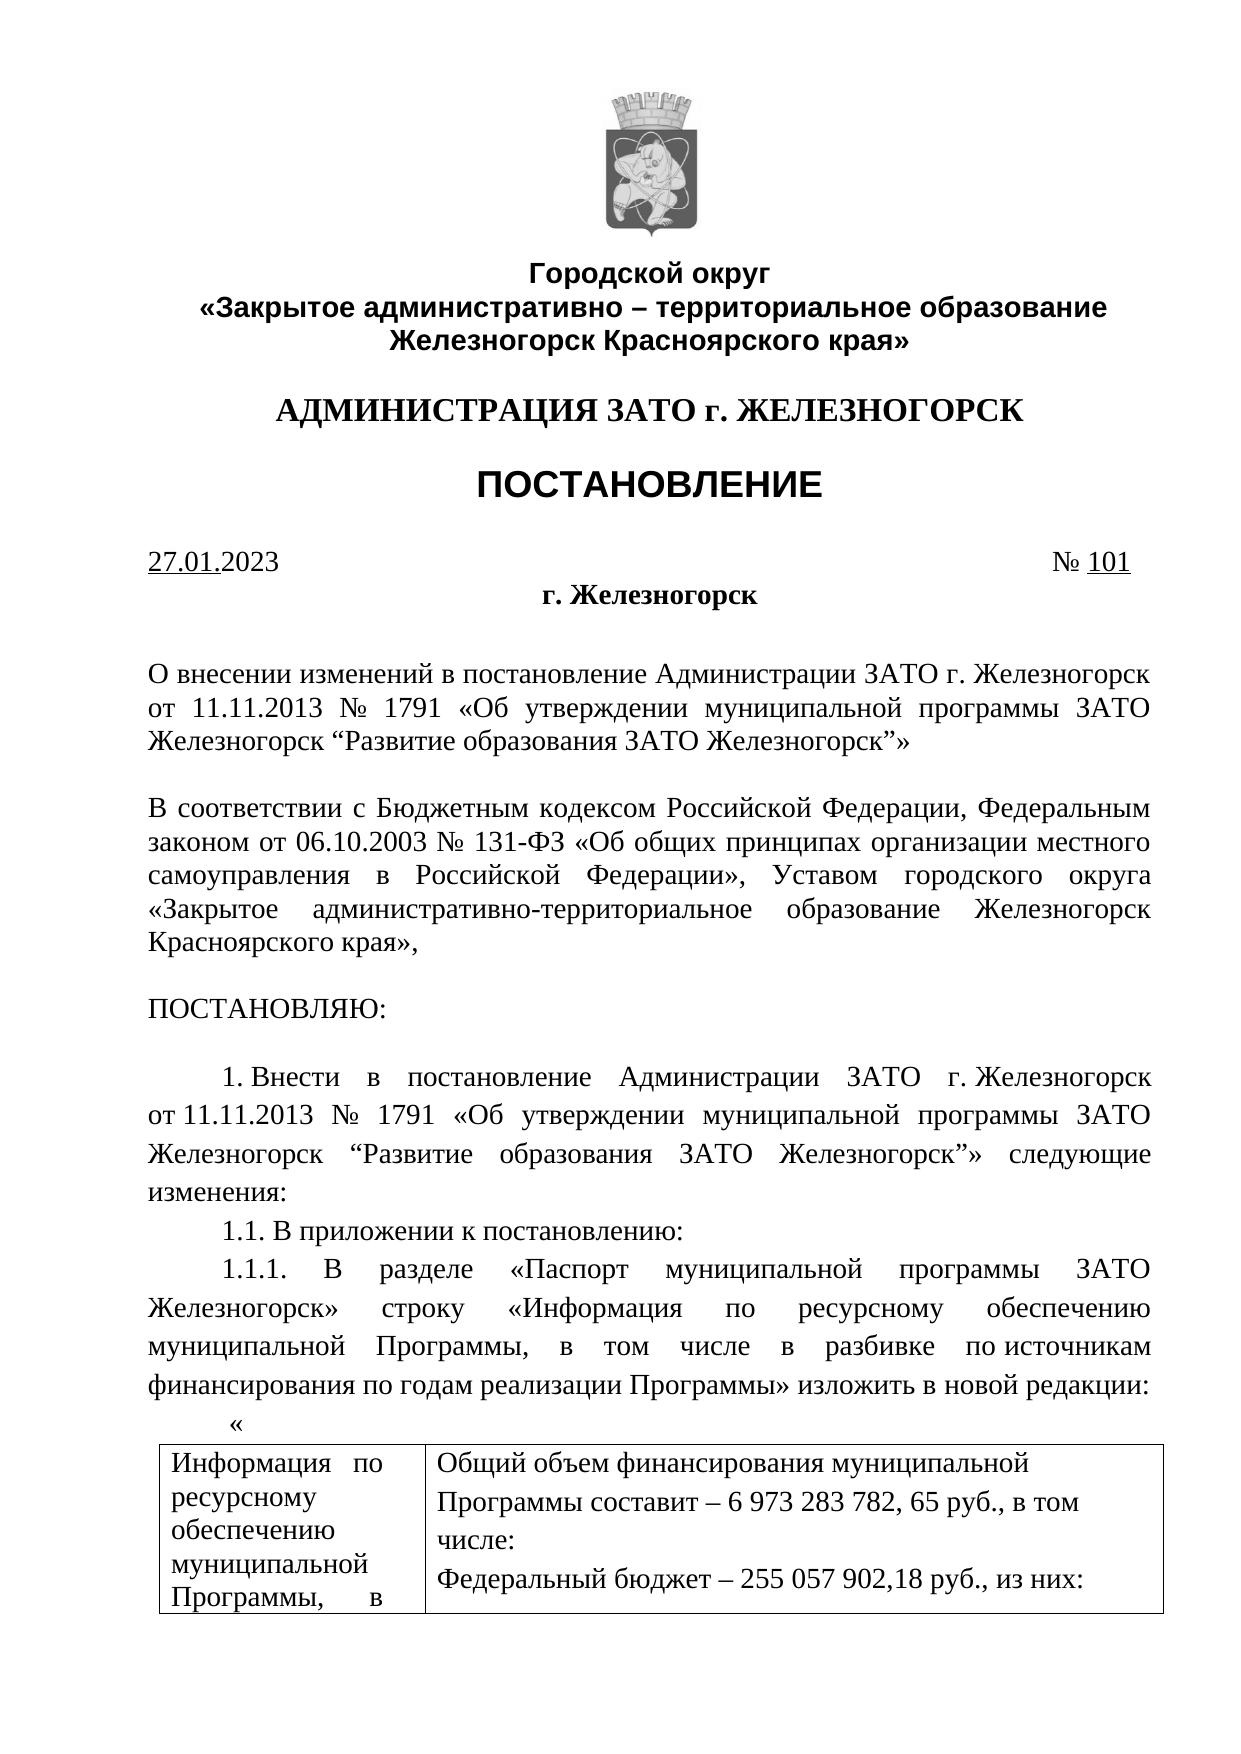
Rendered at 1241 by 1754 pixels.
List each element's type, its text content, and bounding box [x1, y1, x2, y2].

table_header Информация по ресурсному обеспечению муниципальной Программы, в том числе в разбивке по источникам финансирования по годам реализации Программы [160, 1445, 394, 1613]
text 1. Внести в постановление Администрации ЗАТО г. Железногорск от 11.11.2013 № 1791 «Об утверждении муниципальной программы ЗАТО Железногорск “Развитие образования ЗАТО Железногорск”» следующие изменения: [148, 1059, 1152, 1208]
subtitle АДМИНИСТРАЦИЯ ЗАТО г. ЖЕЛЕЗНОГОРСК [148, 390, 1152, 429]
text г. Железногорск [148, 577, 1152, 611]
table_header [394, 1445, 425, 1613]
text В соответствии с Бюджетным кодексом Российской Федерации, Федеральным законом от 06.10.2003 № 131-ФЗ «Об общих принципах организации местного самоуправления в Российской Федерации», Уставом городского округа «Закрытое административно-территориальное образование Железногорск Красноярского края», [148, 790, 1152, 958]
text О внесении изменений в постановление Администрации ЗАТО г. Железногорск от 11.11.2013 № 1791 «Об утверждении муниципальной программы ЗАТО Железногорск “Развитие образования ЗАТО Железногорск”» [148, 656, 1152, 757]
text « [148, 1406, 1152, 1439]
text 27.01.2023 № 101 [148, 544, 1152, 577]
text 1.1.1. В разделе «Паспорт муниципальной программы ЗАТО Железногорск» строку «Информация по ресурсному обеспечению муниципальной Программы, в том числе в разбивке по источникам финансирования по годам реализации Программы» изложить в новой редакции: [148, 1251, 1152, 1401]
text 1.1. В приложении к постановлению: [148, 1213, 1152, 1246]
text ПОСТАНОВЛЯЮ: [148, 992, 1152, 1025]
text ПОСТАНОВЛЕНИЕ [148, 462, 1152, 505]
text «Закрытое административно – территориальное образование Железногорск Красноярского края» [148, 290, 1152, 357]
text Городской округ [148, 256, 1152, 290]
